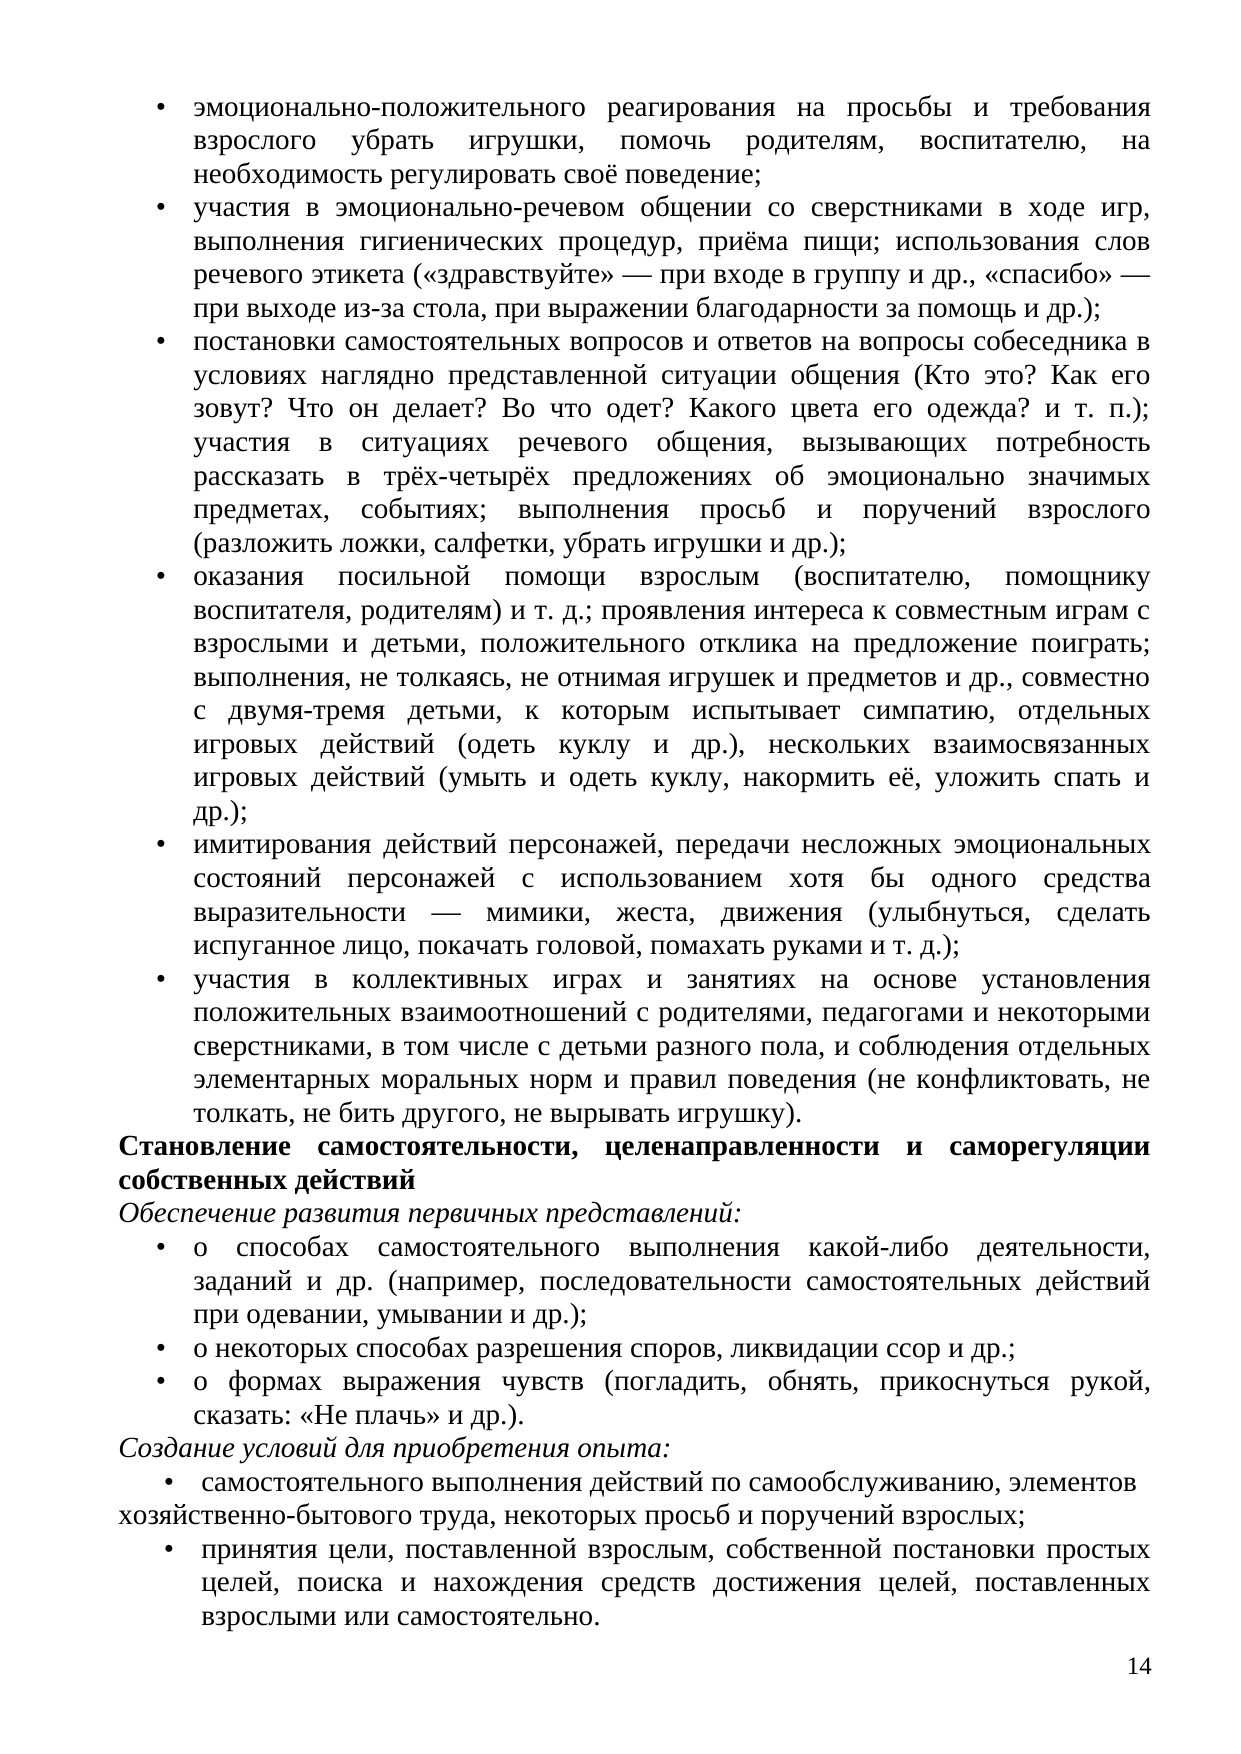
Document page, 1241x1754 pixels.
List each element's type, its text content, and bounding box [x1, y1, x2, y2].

text хозяйственно-бытового труда, некоторых просьб и поручений взрослых; [118, 1497, 1152, 1531]
list о формах выражения чувств (погладить, обнять, прикоснуться рукой, сказать: «Не плачь» и др.). [156, 1363, 1152, 1430]
list принятия цели, поставленной взрослым, собственной постановки простых целей, поиска и нахождения средств достижения целей, поставленных взрослыми или самостоятельно. [163, 1531, 1152, 1632]
list эмоционально-положительного реагирования на просьбы и требования взрослого убрать игрушки, помочь родителям, воспитателю, на необходимость регулировать своё поведение; [156, 89, 1152, 189]
list участия в коллективных играх и занятиях на основе установления положительных взаимоотношений с родителями, педагогами и некоторыми сверстниками, в том числе с детьми разного пола, и соблюдения отдельных элементарных моральных норм и правил поведения (не конфликтовать, не толкать, не бить другого, не вырывать игрушку). [156, 961, 1152, 1128]
text Обеспечение развития первичных представлений: [118, 1196, 1152, 1229]
list имитирования действий персонажей, передачи несложных эмоциональных состояний персонажей с использованием хотя бы одного средства выразительности — мимики, жеста, движения (улыбнуться, сделать испуганное лицо, покачать головой, помахать руками и т. д.); [156, 827, 1152, 961]
list участия в эмоционально-речевом общении со сверстниками в ходе игр, выполнения гигиенических процедур, приёма пищи; использования слов речевого этикета («здравствуйте» — при входе в группу и др., «спасибо» — при выходе из-за стола, при выражении благодарности за помощь и др.); [156, 189, 1152, 323]
text Становление самостоятельности, целенаправленности и саморегуляции собственных действий [118, 1128, 1152, 1196]
text Создание условий для приобретения опыта: [118, 1430, 1152, 1464]
list о некоторых способах разрешения споров, ликвидации ссор и др.; [156, 1330, 1152, 1363]
list самостоятельного выполнения действий по самообслуживанию, элементов [163, 1464, 1152, 1497]
list оказания посильной помощи взрослым (воспитателю, помощнику воспитателя, родителям) и т. д.; проявления интереса к совместным играм с взрослыми и детьми, положительного отклика на предложение поиграть; выполнения, не толкаясь, не отнимая игрушек и предметов и др., совместно с двумя-тремя детьми, к которым испытывает симпатию, отдельных игровых действий (одеть куклу и др.), нескольких взаимосвязанных игровых действий (умыть и одеть куклу, накормить её, уложить спать и др.); [156, 558, 1152, 827]
list о способах самостоятельного выполнения какой-либо деятельности, заданий и др. (например, последовательности самостоятельных действий при одевании, умывании и др.); [156, 1229, 1152, 1330]
list постановки самостоятельных вопросов и ответов на вопросы собеседника в условиях наглядно представленной ситуации общения (Кто это? Как его зовут? Что он делает? Во что одет? Какого цвета его одежда? и т. п.); участия в ситуациях речевого общения, вызывающих потребность рассказать в трёх-четырёх предложениях об эмоционально значимых предметах, событиях; выполнения просьб и поручений взрослого (разложить ложки, салфетки, убрать игрушки и др.); [156, 323, 1152, 558]
